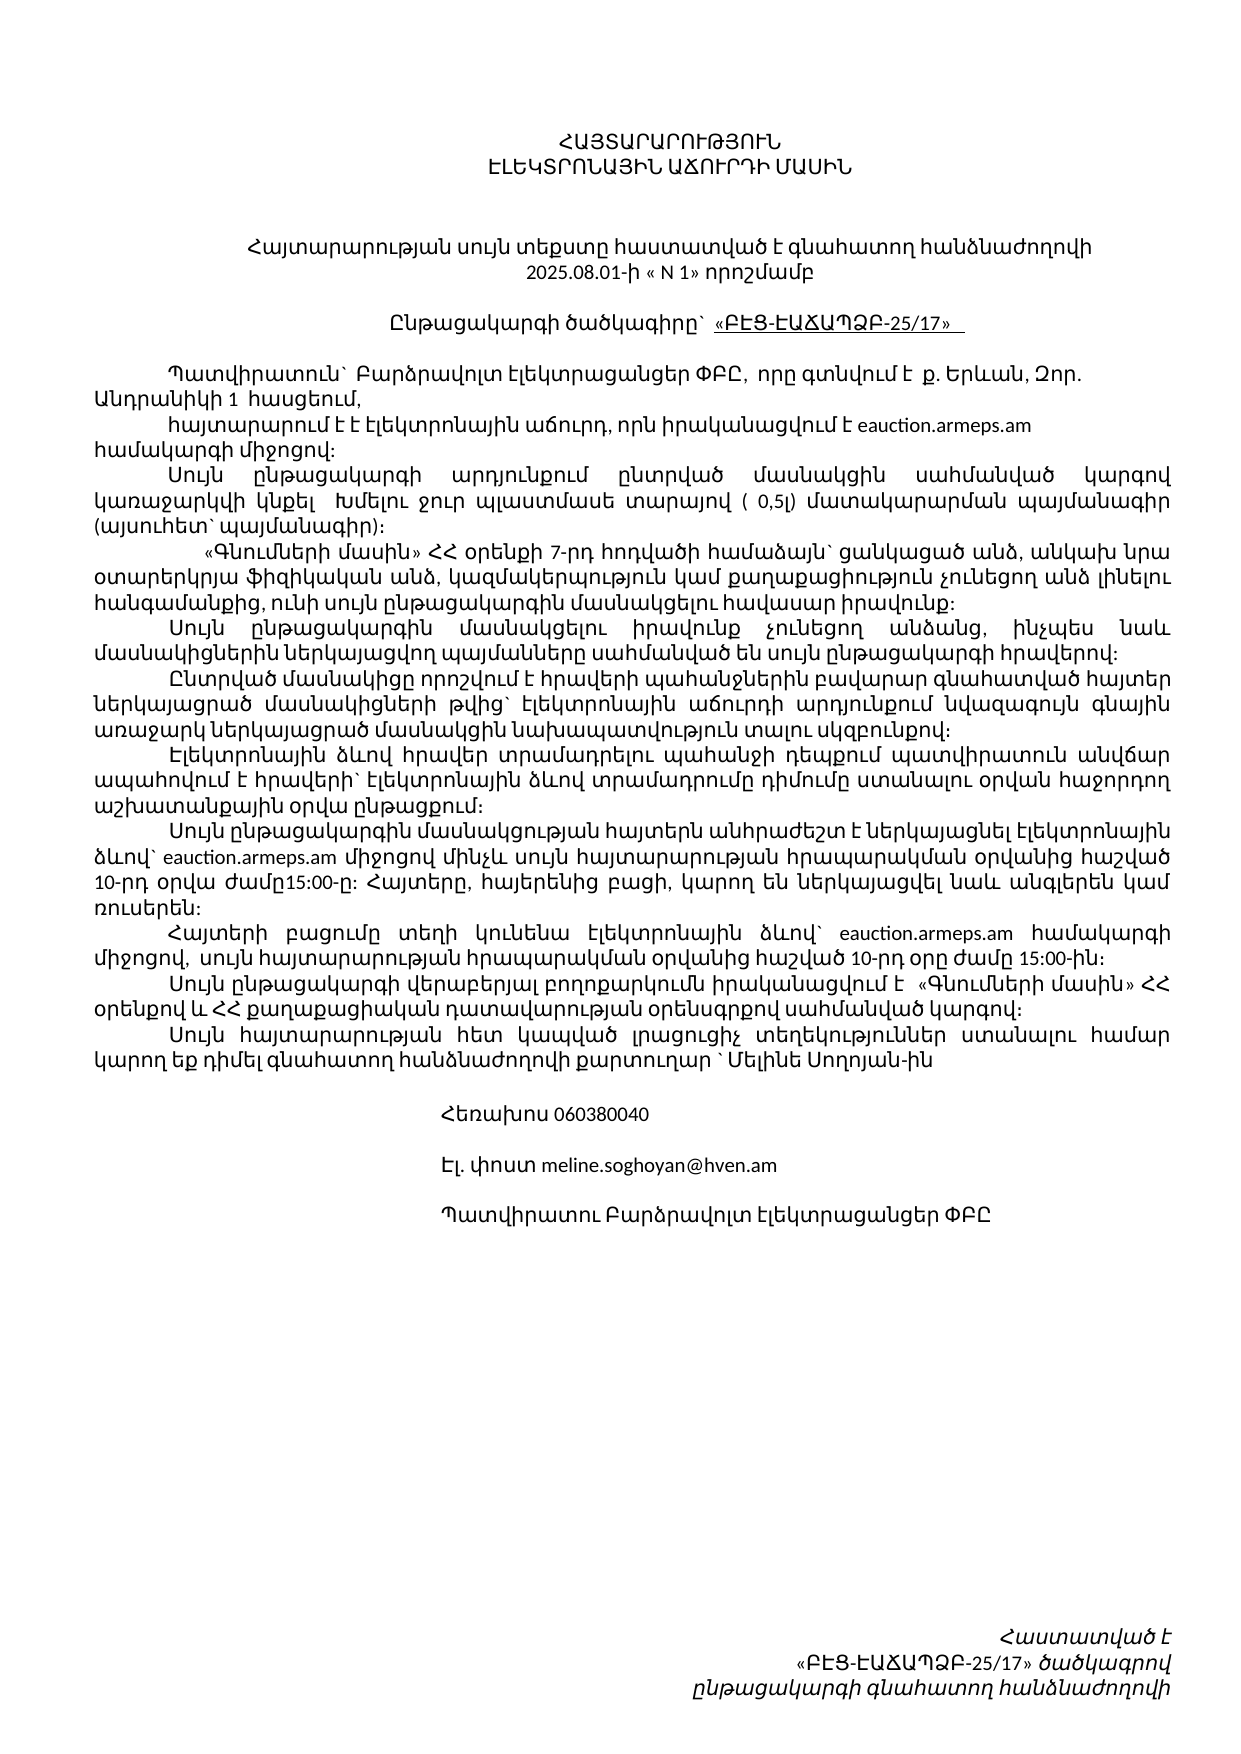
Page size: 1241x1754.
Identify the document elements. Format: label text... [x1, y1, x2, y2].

text Սույն ընթացակարգի արդյունքում ընտրված մասնակցին սահմանված կարգով կառաջարկվի կնքել Խմելու ջուր պլաստմասե տարայով ( 0,5լ) մատակարարման պայմանագիր (այսուհետ` պայմանագիր)։ [94, 463, 1171, 539]
text ԷԼԵԿՏՐՈՆԱՅԻՆ ԱՃՈՒՐԴԻ ՄԱՍԻՆ [94, 154, 1171, 180]
text հայտարարում է է էլեկտրոնային աճուրդ, որն իրականացվում է eauction.armeps.am համակարգի միջոցով: [94, 412, 1171, 463]
text Էլ. փոստ meline.soghoyan@hven.am [94, 1152, 1171, 1177]
text Սույն ընթացակարգին մասնակցության հայտերն անհրաժեշտ է ներկայացնել էլեկտրոնային ձևով` eauction.armeps.am միջոցով մինչև սույն հայտարարության հրապարակման օրվանից հաշված 10-րդ օրվա ժամը15:00-ը: Հայտերը, հայերենից բացի, կարող են ներկայացվել նաև անգլերեն կամ ռուսերեն: [94, 818, 1171, 920]
text Պատվիրատու Բարձրավոլտ էլեկտրացանցեր ՓԲԸ [94, 1203, 1171, 1228]
text Էլեկտրոնային ձևով հրավեր տրամադրելու պահանջի դեպքում պատվիրատուն անվճար ապահովում է հրավերի` էլեկտրոնային ձևով տրամադրումը դիմումը ստանալու օրվան հաջորդող աշխատանքային օրվա ընթացքում։ [94, 742, 1171, 818]
text Սույն ընթացակարգի վերաբերյալ բողոքարկումն իրականացվում է «Գնումների մասին» ՀՀ օրենքով և ՀՀ քաղաքացիական դատավարության օրենսգրքով սահմանված կարգով։ [94, 971, 1171, 1022]
text Հաստատված է [94, 1624, 1171, 1650]
text ընթացակարգի գնահատող հանձնաժողովի [94, 1675, 1171, 1701]
text Պատվիրատուն` Բարձրավոլտ էլեկտրացանցեր ՓԲԸ, որը գտնվում է ք. Երևան, Զոր. Անդրանիկի 1 հասցեում, [94, 361, 1171, 412]
text Հեռախոս 060380040 [94, 1101, 1171, 1126]
text Սույն ընթացակարգին մասնակցելու իրավունք չունեցող անձանց, ինչպես նաև մասնակիցներին ներկայացվող պայմանները սահմանված են սույն ընթացակարգի հրավերով: [94, 615, 1171, 666]
text ՀԱՅՏԱՐԱՐՈՒԹՅՈՒՆ [94, 129, 1171, 154]
text Հայտերի բացումը տեղի կունենա էլեկտրոնային ձևով` eauction.armeps.am համակարգի միջոցով, սույն հայտարարության հրապարակման օրվանից հաշված 10-րդ օրը ժամը 15:00-ին։ [94, 920, 1171, 971]
text Սույն հայտարարության հետ կապված լրացուցիչ տեղեկություններ ստանալու համար կարող եք դիմել գնահատող հանձնաժողովի քարտուղար ` Մելինե Սողոյան-ին [94, 1022, 1171, 1073]
text Հայտարարության սույն տեքստը հաստատված է գնահատող հանձնաժողովի [94, 234, 1171, 259]
text Ընտրված մասնակիցը որոշվում է հրավերի պահանջներին բավարար գնահատված հայտեր ներկայացրած մասնակիցների թվից` էլեկտրոնային աճուրդի արդյունքում նվազագույն գնային առաջարկ ներկայացրած մասնակցին նախապատվություն տալու սկզբունքով։ [94, 666, 1171, 742]
text «Գնումների մասին» ՀՀ օրենքի 7-րդ հոդվածի համաձայն` ցանկացած անձ, անկախ նրա օտարերկրյա ֆիզիկական անձ, կազմակերպություն կամ քաղաքացիություն չունեցող անձ լինելու հանգամանքից, ունի սույն ընթացակարգին մասնակցելու հավասար իրավունք: [94, 539, 1171, 615]
text Ընթացակարգի ծածկագիրը` «ԲԷՑ-ԷԱՃԱՊՁԲ-25/17» [94, 310, 1171, 336]
text 2025.08.01 -ի « N 1» որոշմամբ [94, 259, 1171, 285]
text «ԲԷՑ-ԷԱՃԱՊՁԲ-25/17» ծածկագրով [94, 1650, 1171, 1675]
